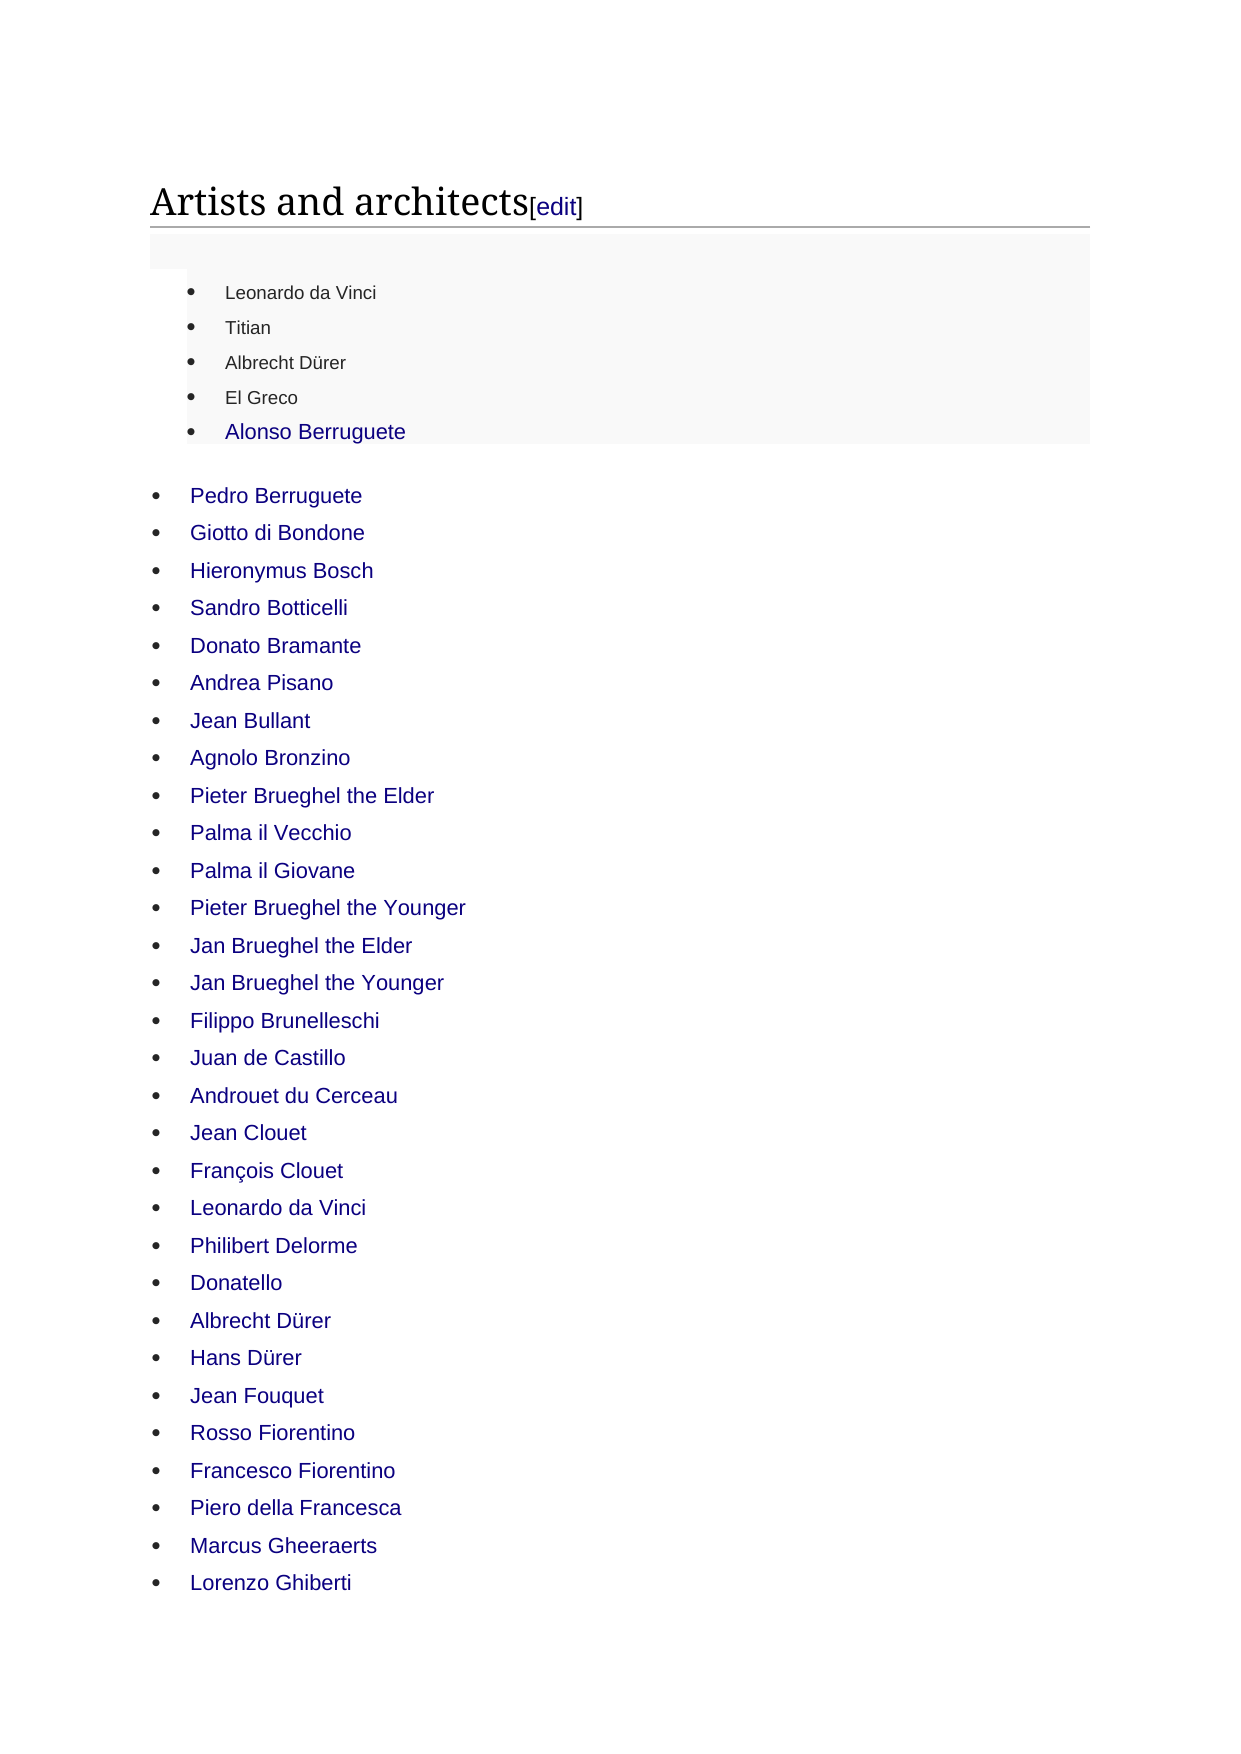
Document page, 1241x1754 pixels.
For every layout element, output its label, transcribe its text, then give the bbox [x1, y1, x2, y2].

list Donato Bramante [152, 623, 1090, 658]
list Lorenzo Ghiberti [152, 1561, 1090, 1596]
list Filippo Brunelleschi [152, 998, 1090, 1033]
list Jean Fouquet [152, 1373, 1090, 1408]
list Marcus Gheeraerts [152, 1523, 1090, 1558]
list Philibert Delorme [152, 1223, 1090, 1258]
list Palma il Giovane [152, 848, 1090, 883]
list Donatello [152, 1261, 1090, 1296]
list Albrecht Dürer [152, 1298, 1090, 1333]
list Alonso Berruguete [187, 409, 1090, 444]
text Artists and architects[edit] [150, 175, 1090, 226]
list Sandro Botticelli [152, 586, 1090, 621]
list Francesco Fiorentino [152, 1448, 1090, 1483]
list Hans Dürer [152, 1336, 1090, 1371]
list Piero della Francesca [152, 1486, 1090, 1521]
list Giotto di Bondone [152, 511, 1090, 546]
list Leonardo da Vinci [187, 269, 1090, 304]
list Palma il Vecchio [152, 811, 1090, 846]
list François Clouet [152, 1148, 1090, 1183]
list El Greco [187, 374, 1090, 409]
list Androuet du Cerceau [152, 1073, 1090, 1108]
list Hieronymus Bosch [152, 548, 1090, 583]
list Juan de Castillo [152, 1036, 1090, 1071]
list Albrecht Dürer [187, 339, 1090, 374]
list Pieter Brueghel the Elder [152, 773, 1090, 808]
list Jan Brueghel the Younger [152, 961, 1090, 996]
list Andrea Pisano [152, 661, 1090, 696]
list Jean Bullant [152, 698, 1090, 733]
list Jan Brueghel the Elder [152, 923, 1090, 958]
list Jean Clouet [152, 1111, 1090, 1146]
list Pedro Berruguete [152, 473, 1090, 508]
list Titian [187, 304, 1090, 339]
list Rosso Fiorentino [152, 1411, 1090, 1446]
list Agnolo Bronzino [152, 736, 1090, 771]
list Pieter Brueghel the Younger [152, 886, 1090, 921]
list Leonardo da Vinci [152, 1186, 1090, 1221]
